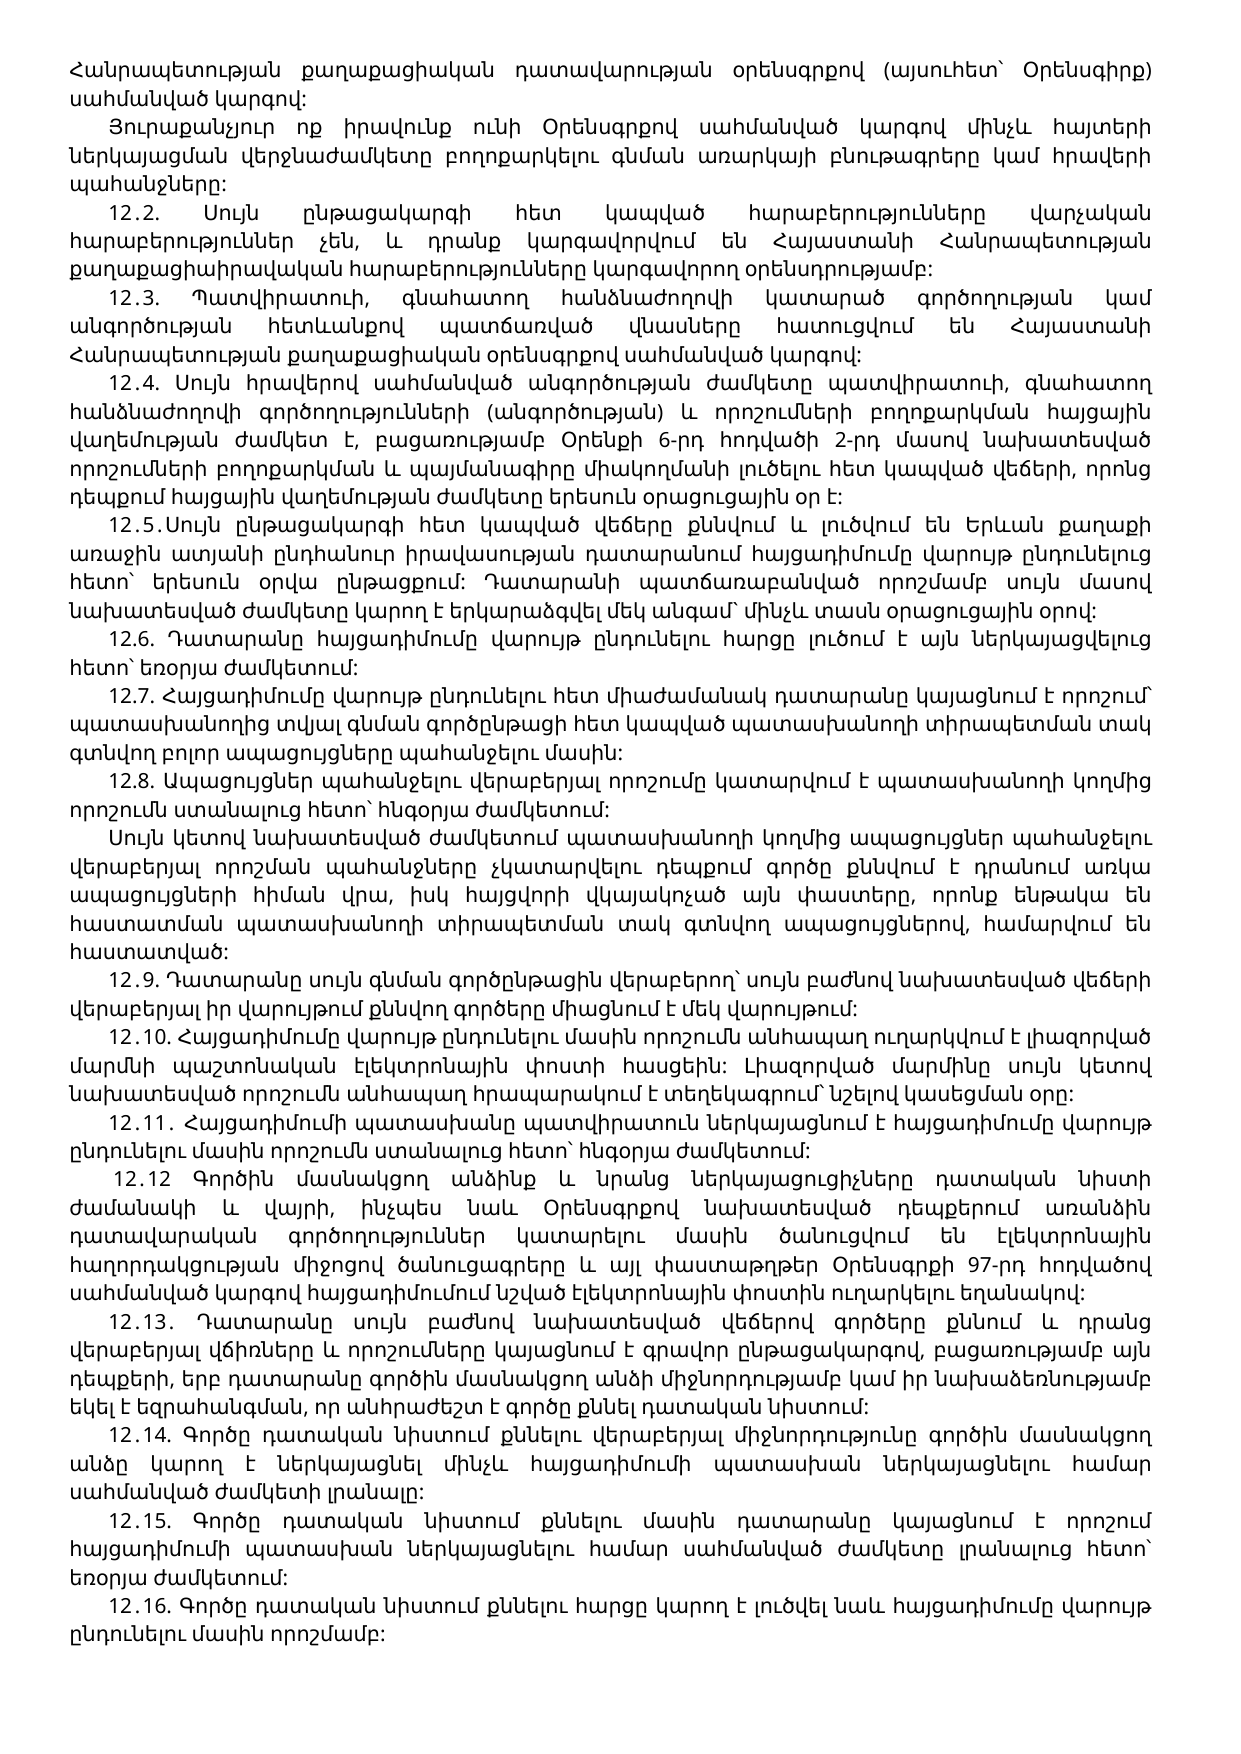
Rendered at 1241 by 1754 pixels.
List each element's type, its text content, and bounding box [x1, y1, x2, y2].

text 12.6. Դատարանը հայցադիմումը վարույթ ընդունելու հարցը լուծում է այն ներկայացվելուց հետո՝ եռօրյա ժամկետում: [69, 624, 1152, 681]
text 12․12 Գործին մասնակցող անձինք և նրանց ներկայացուցիչները դատական նիստի ժամանակի և վայրի, ինչպես նաև Օրենսգրքով նախատեսված դեպքերում առանձին դատավարական գործողություններ կատարելու մասին ծանուցվում են էլեկտրոնային հաղորդակցության միջոցով ծանուցագրերը և այլ փաստաթղթեր Օրենսգրքի 97-րդ հոդվածով սահմանված կարգով հայցադիմումում նշված էլեկտրոնային փոստին ուղարկելու եղանակով: [69, 1164, 1152, 1307]
text 12․5․Սույն ընթացակարգի հետ կապված վեճերը քննվում և լուծվում են Երևան քաղաքի առաջին ատյանի ընդհանուր իրավասության դատարանում հայցադիմումը վարույթ ընդունելուց հետո՝ երեսուն օրվա ընթացքում: Դատարանի պատճառաբանված որոշմամբ սույն մասով նախատեսված ժամկետը կարող է երկարաձգվել մեկ անգամ` մինչև տասն օրացուցային օրով: [69, 511, 1152, 624]
text 12․16. Գործը դատական նիստում քննելու հարցը կարող է լուծվել նաև հայցադիմումը վարույթ ընդունելու մասին որոշմամբ: [69, 1591, 1152, 1648]
text 12.8. Ապացույցներ պահանջելու վերաբերյալ որոշումը կատարվում է պատասխանողի կողմից որոշումն ստանալուց հետո՝ հնգօրյա ժամկետում: [69, 766, 1152, 823]
text Սույն կետով նախատեսված ժամկետում պատասխանողի կողմից ապացույցներ պահանջելու վերաբերյալ որոշման պահանջները չկատարվելու դեպքում գործը քննվում է դրանում առկա ապացույցների հիման վրա, իսկ հայցվորի վկայակոչած այն փաստերը, որոնք ենթակա են հաստատման պատասխանողի տիրապետման տակ գտնվող ապացույցներով, համարվում են հաստատված: [69, 823, 1152, 966]
text 12․2. Սույն ընթացակարգի հետ կապված հարաբերությունները վարչական հարաբերություններ չեն, և դրանք կարգավորվում են Հայաստանի Հանրապետության քաղաքացիաիրավական հարաբերությունները կարգավորող օրենսդրությամբ: [69, 198, 1152, 283]
text 12.7. Հայցադիմումը վարույթ ընդունելու հետ միաժամանակ դատարանը կայացնում է որոշում՝ պատասխանողից տվյալ գնման գործընթացի հետ կապված պատասխանողի տիրապետման տակ գտնվող բոլոր ապացույցները պահանջելու մասին: [69, 681, 1152, 766]
text 12․13․ Դատարանը սույն բաժնով նախատեսված վեճերով գործերը քննում և դրանց վերաբերյալ վճիռները և որոշումները կայացնում է գրավոր ընթացակարգով, բացառությամբ այն դեպքերի, երբ դատարանը գործին մասնակցող անձի միջնորդությամբ կամ իր նախաձեռնությամբ եկել է եզրահանգման, որ անհրաժեշտ է գործը քննել դատական նիստում: [69, 1307, 1152, 1421]
text 12․14. Գործը դատական նիստում քննելու վերաբերյալ միջնորդությունը գործին մասնակցող անձը կարող է ներկայացնել մինչև հայցադիմումի պատասխան ներկայացնելու համար սահմանված ժամկետի լրանալը: [69, 1421, 1152, 1506]
text 12․4. Սույն հրավերով սահմանված անգործության ժամկետը պատվիրատուի, գնահատող հանձնաժողովի գործողությունների (անգործության) և որոշումների բողոքարկման հայցային վաղեմության ժամկետ է, բացառությամբ Օրենքի 6-րդ հոդվածի 2-րդ մասով նախատեսված որոշումների բողոքարկման և պայմանագիրը միակողմանի լուծելու հետ կապված վեճերի, որոնց դեպքում հայցային վաղեմության ժամկետը երեսուն օրացուցային օր է: [69, 368, 1152, 511]
text 12․9. Դատարանը սույն գնման գործընթացին վերաբերող՝ սույն բաժնով նախատեսված վեճերի վերաբերյալ իր վարույթում քննվող գործերը միացնում է մեկ վարույթում: [69, 966, 1152, 1022]
text 12․10. Հայցադիմումը վարույթ ընդունելու մասին որոշումն անհապաղ ուղարկվում է լիազորված մարմնի պաշտոնական էլեկտրոնային փոստի հասցեին: Լիազորված մարմինը սույն կետով նախատեսված որոշումն անհապաղ հրապարակում է տեղեկագրում՝ նշելով կասեցման օրը: [69, 1022, 1152, 1108]
text Յուրաքանչյուր ոք իրավունք ունի Օրենսգրքով սահմանված կարգով մինչև հայտերի ներկայացման վերջնաժամկետը բողոքարկելու գնման առարկայի բնութագրերը կամ հրավերի պահանջները: [69, 112, 1152, 198]
text 12․15. Գործը դատական նիստում քննելու մասին դատարանը կայացնում է որոշում հայցադիմումի պատասխան ներկայացնելու համար սահմանված ժամկետը լրանալուց հետո՝ եռօրյա ժամկետում: [69, 1506, 1152, 1591]
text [69, 56, 1152, 112]
text 12․11․ Հայցադիմումի պատասխանը պատվիրատուն ներկայացնում է հայցադիմումը վարույթ ընդունելու մասին որոշումն ստանալուց հետո՝ հնգօրյա ժամկետում: [69, 1108, 1152, 1164]
text 12․3. Պատվիրատուի, գնահատող հանձնաժողովի կատարած գործողության կամ անգործության հետևանքով պատճառված վնասները հատուցվում են Հայաստանի Հանրապետության քաղաքացիական օրենսգրքով սահմանված կարգով: [69, 283, 1152, 368]
